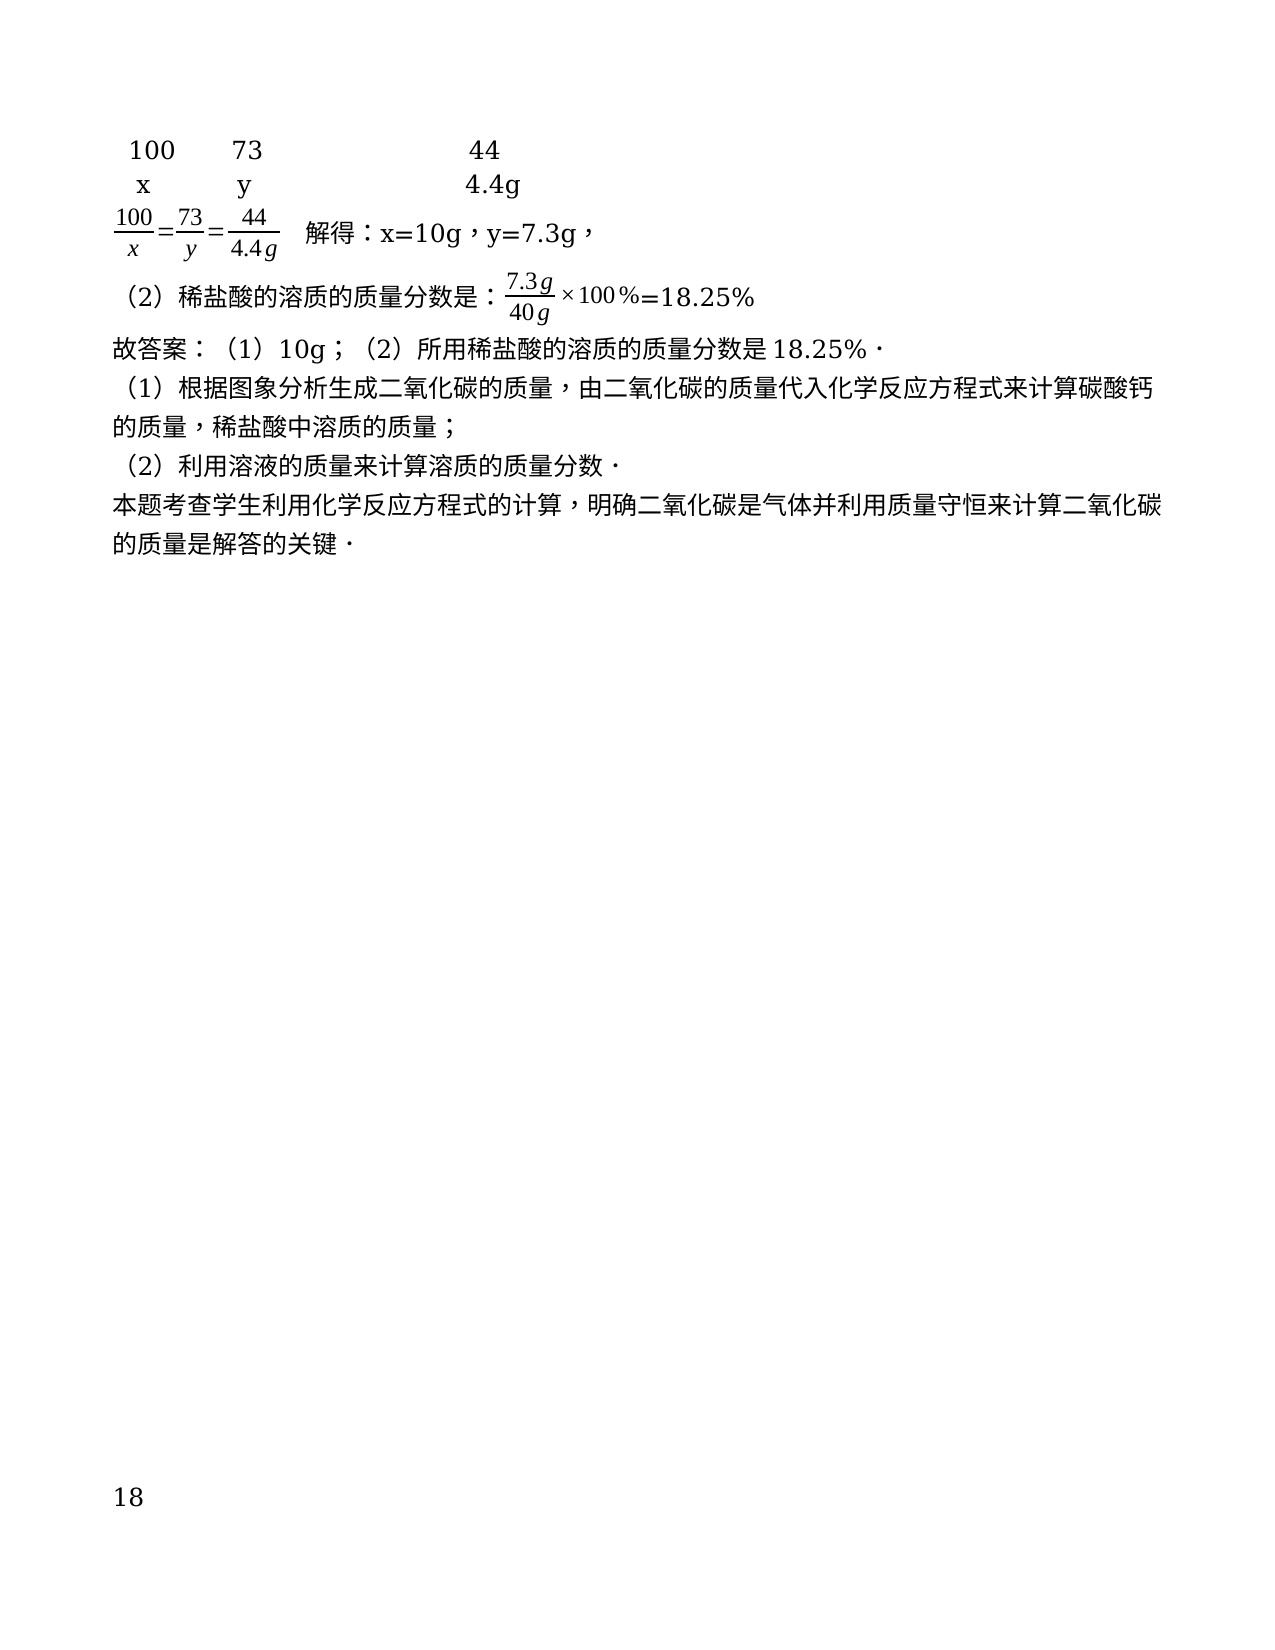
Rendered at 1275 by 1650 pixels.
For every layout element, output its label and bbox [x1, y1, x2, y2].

text [112, 134, 1163, 561]
